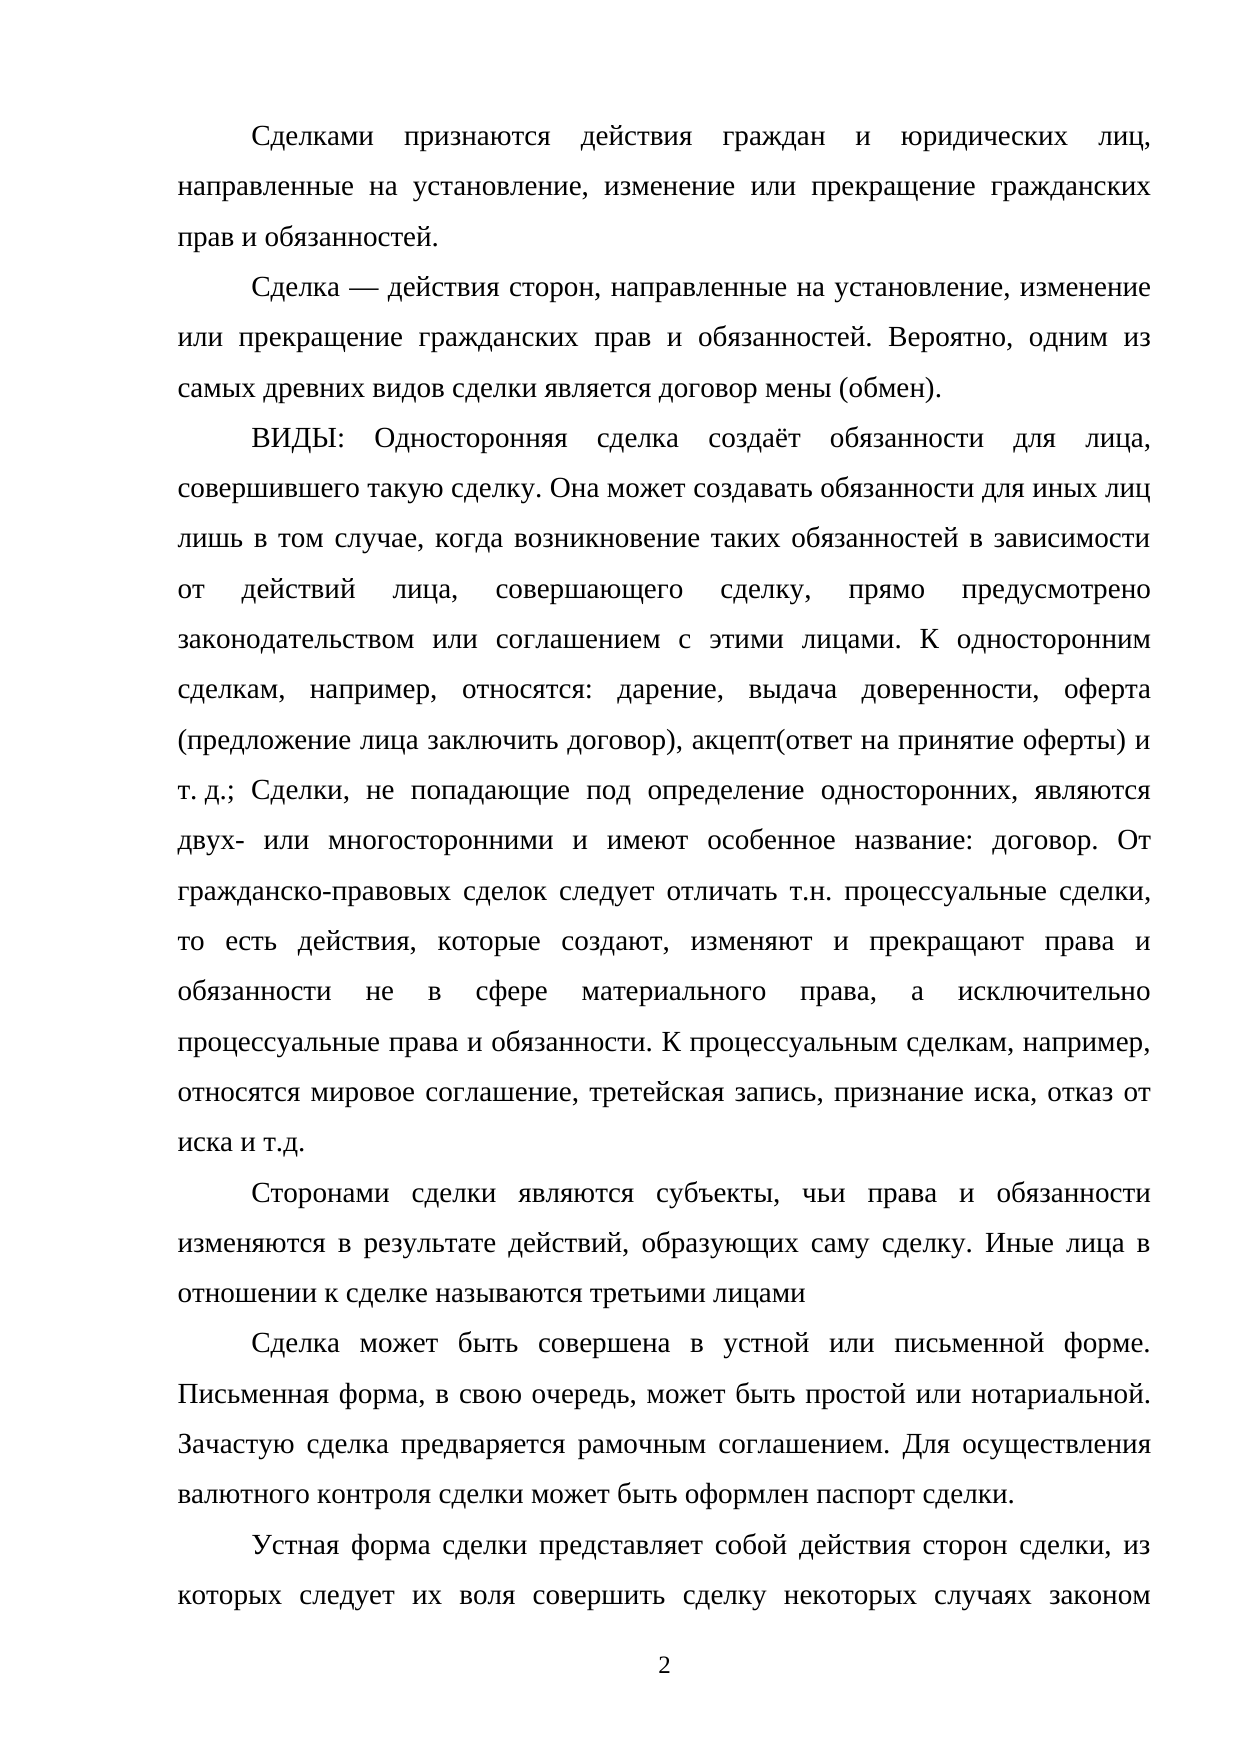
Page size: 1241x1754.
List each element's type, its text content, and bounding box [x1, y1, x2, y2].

text Сделками признаются действия граждан и юридических лиц, направленные на установление, изменение или прекращение гражданских прав и обязанностей. [177, 118, 1152, 252]
text Сделка может быть совершена в устной или письменной форме. Письменная форма, в свою очередь, может быть простой или нотариальной. Зачастую сделка предваряется рамочным соглашением. Для осуществления валютного контроля сделки может быть оформлен паспорт сделки. [177, 1326, 1152, 1510]
text Сделка — действия сторон, направленные на установление, изменение или прекращение гражданских прав и обязанностей. Вероятно, одним из самых древних видов сделки является договор мены (обмен). [177, 269, 1152, 403]
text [177, 1527, 1152, 1611]
text Сторонами сделки являются субъекты, чьи права и обязанности изменяются в результате действий, образующих саму сделку. Иные лица в отношении к сделке называются третьими лицами [177, 1175, 1152, 1309]
text ВИДЫ: Односторонняя сделка создаёт обязанности для лица, совершившего такую сделку. Она может создавать обязанности для иных лиц лишь в том случае, когда возникновение таких обязанностей в зависимости от действий лица, совершающего сделку, прямо предусмотрено законодательством или соглашением с этими лицами. К односторонним сделкам, например, относятся: дарение, выдача доверенности, оферта (предложение лица заключить договор), акцепт(ответ на принятие оферты) и т. д.; Сделки, не попадающие под определение односторонних, являются двух- или многосторонними и имеют особенное название: договор. От гражданско-правовых сделок следует отличать т.н. процессуальные сделки, то есть действия, которые создают, изменяют и прекращают права и обязанности не в сфере материального права, а исключительно процессуальные права и обязанности. К процессуальным сделкам, например, относятся мировое соглашение, третейская запись, признание иска, отказ от иска и т.д. [177, 420, 1152, 1158]
